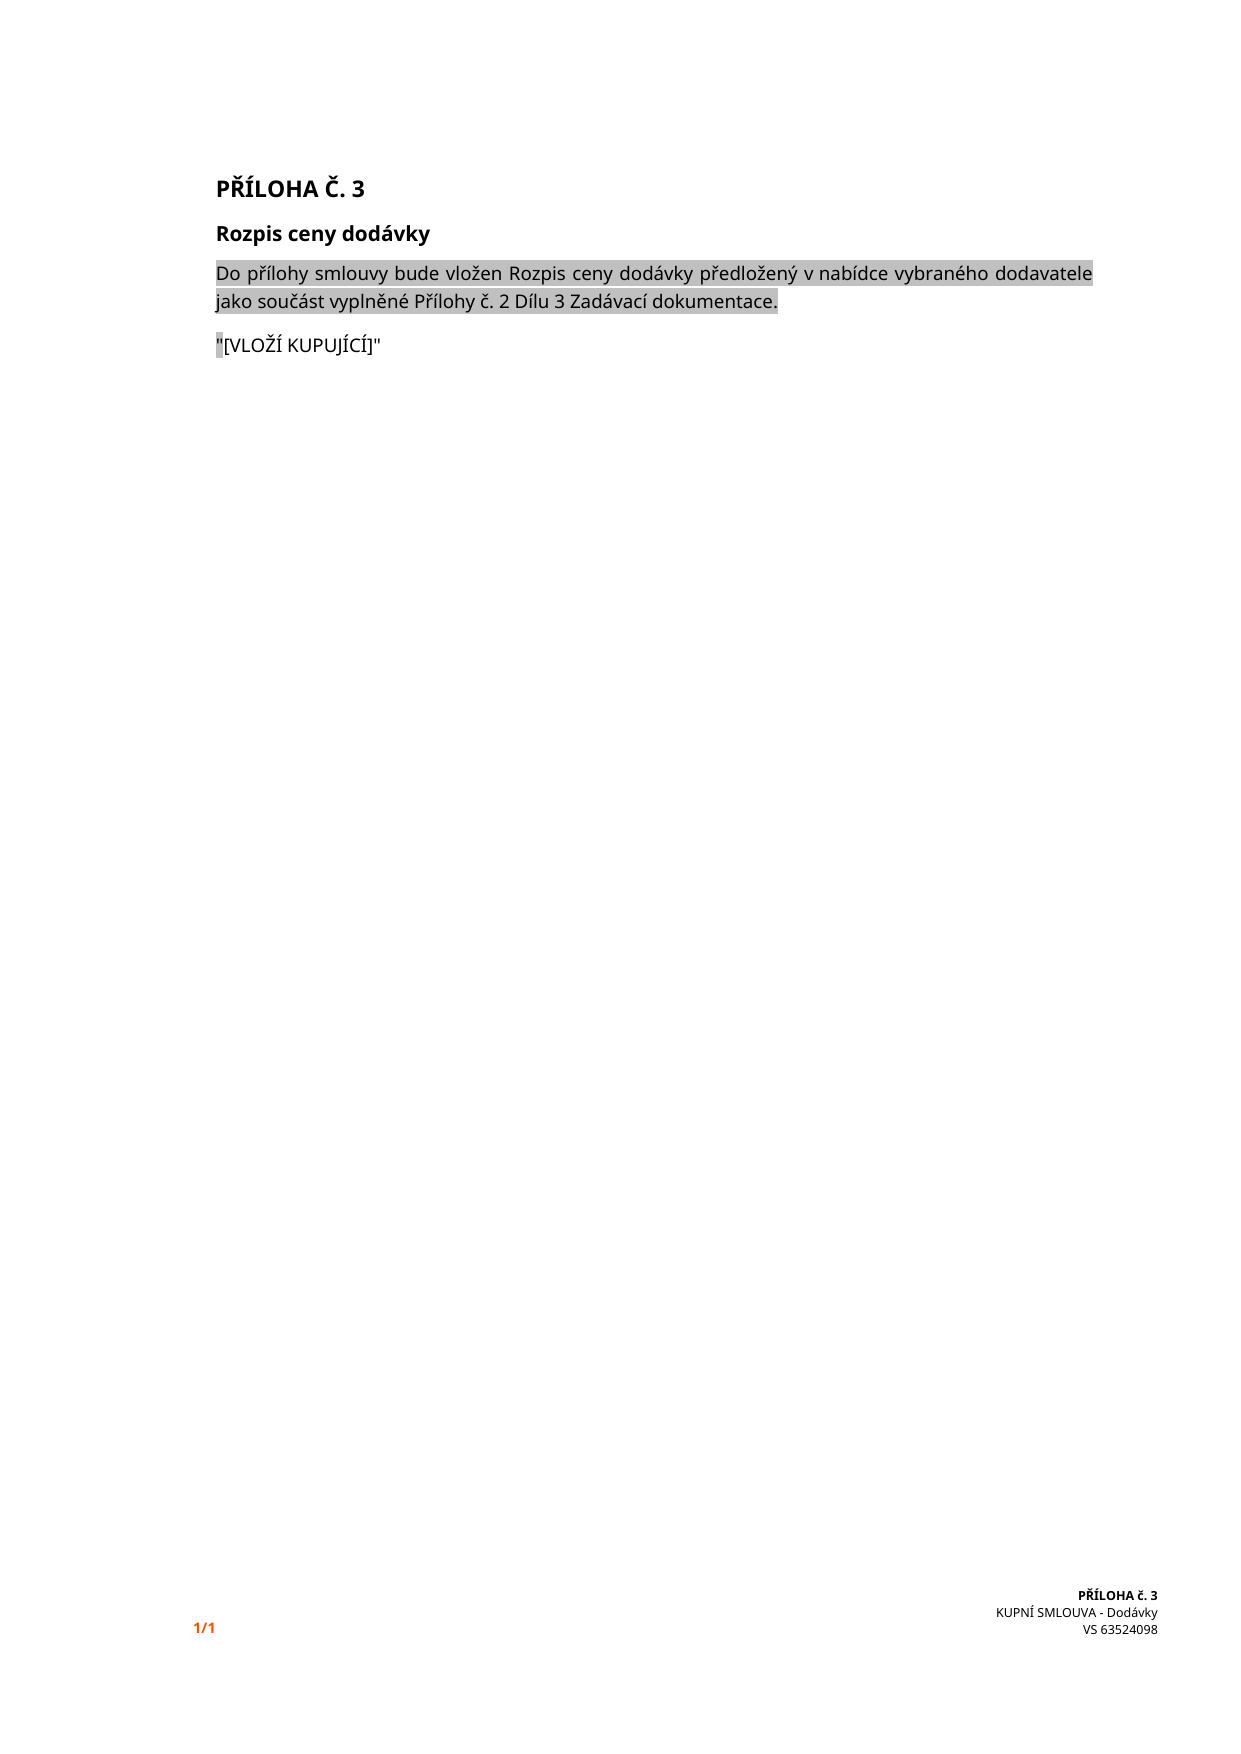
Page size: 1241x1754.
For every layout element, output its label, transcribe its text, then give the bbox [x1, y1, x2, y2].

text Rozpis ceny dodávky [216, 219, 1093, 248]
text Do přílohy smlouvy bude vložen Rozpis ceny dodávky předložený v nabídce vybraného dodavatele jako součást vyplněné Přílohy č. 2 Dílu 3 Zadávací dokumentace. [216, 286, 1093, 314]
text Příloha č. 3 [216, 172, 1093, 204]
